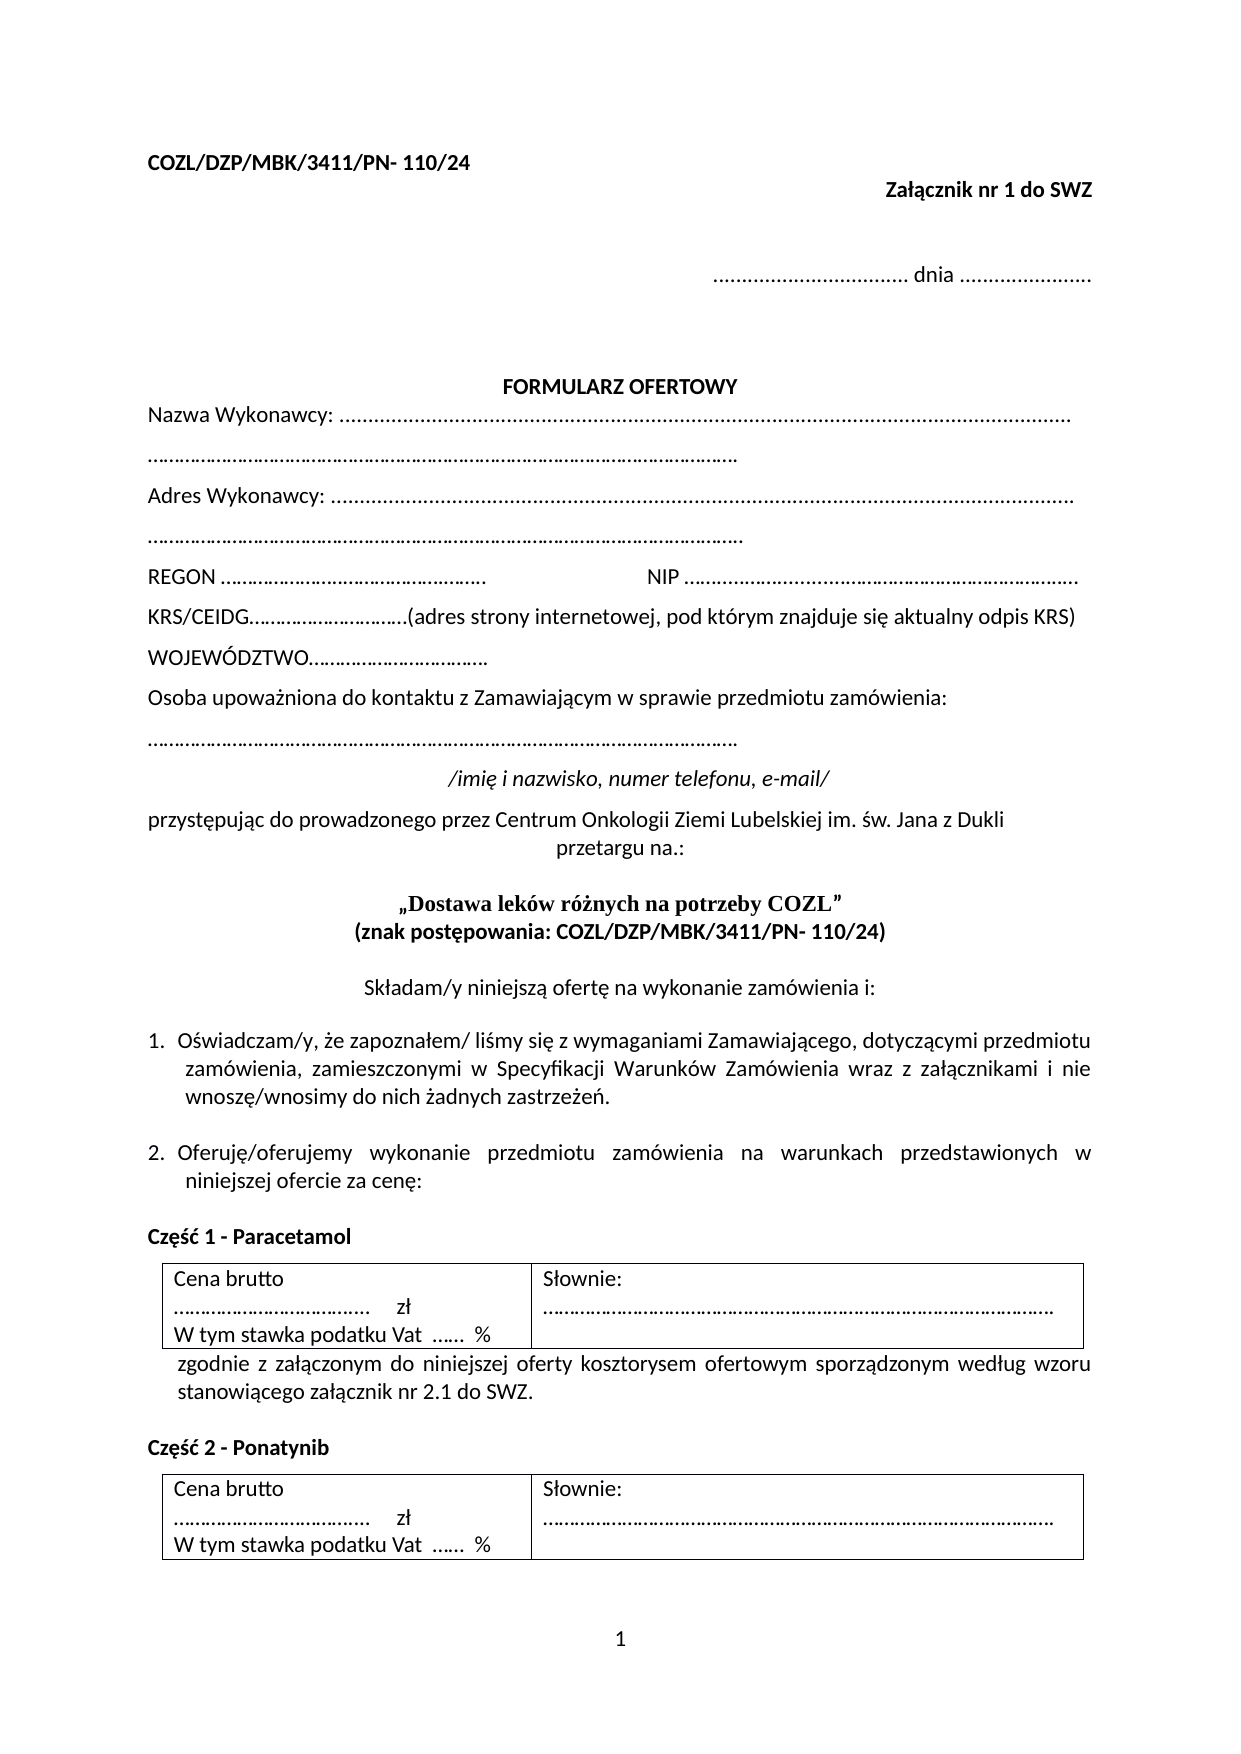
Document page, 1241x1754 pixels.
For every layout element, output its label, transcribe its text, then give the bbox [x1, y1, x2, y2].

text …………………………………………………………………………………………………. [148, 440, 1093, 468]
table_header Słownie: ……………………………………………………………………………………. [532, 1264, 1083, 1348]
text FORMULARZ OFERTOWY [148, 372, 1093, 400]
text WOJEWÓDZTWO……………………………. [148, 643, 1093, 671]
text Składam/y niniejszą ofertę na wykonanie zamówienia i: [148, 973, 1093, 1001]
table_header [532, 1475, 1083, 1559]
text ………………………………………………………………………………………………….. [148, 521, 1093, 549]
text przetargu na.: [148, 833, 1093, 861]
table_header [163, 1475, 531, 1559]
text Załącznik nr 1 do SWZ [148, 176, 1093, 204]
text przystępując do prowadzonego przez Centrum Onkologii Ziemi Lubelskiej im. św. Jana z Dukli [148, 805, 1093, 833]
text Osoba upoważniona do kontaktu z Zamawiającym w sprawie przedmiotu zamówienia: [148, 683, 1093, 711]
text REGON …………………..……………….…….. NIP …….....……............…………………………………..… [148, 562, 1093, 590]
list Oświadczam/y, że zapoznałem/ liśmy się z wymaganiami Zamawiającego, dotyczącymi przedmiotu zamówienia, zamieszczonymi w Specyfikacji Warunków Zamówienia wraz z załącznikami i nie wnoszę/wnosimy do nich żadnych zastrzeżeń. [148, 1026, 1093, 1110]
text (znak postępowania: COZL/DZP/MBK/3411/PN- 110/24) [148, 917, 1093, 945]
text /imię i nazwisko, numer telefonu, e-mail/ [185, 764, 1093, 792]
text …………………………………………………………………………………………………. [148, 724, 1093, 752]
text „Dostawa leków różnych na potrzeby COZL” [148, 889, 1093, 917]
text Część 2 - Ponatynib [148, 1433, 1093, 1461]
text zgodnie z załączonym do niniejszej oferty kosztorysem ofertowym sporządzonym według wzoru stanowiącego załącznik nr 2.1 do SWZ. [177, 1349, 1093, 1405]
text COZL/DZP/MBK/3411/PN- 110/24 [148, 148, 1093, 176]
text Adres Wykonawcy: ................................................................................................................................. [148, 481, 1093, 509]
text KRS/CEIDG…………………………(adres strony internetowej, pod którym znajduje się aktualny odpis KRS) [148, 602, 1093, 630]
text Część 1 - Paracetamol [148, 1222, 1093, 1250]
text Nazwa Wykonawcy: ............................................................................................................................... [148, 400, 1093, 428]
text .................................. dnia ....................... [148, 260, 1093, 288]
list Oferuję/oferujemy wykonanie przedmiotu zamówienia na warunkach przedstawionych w niniejszej ofercie za cenę: [148, 1138, 1093, 1194]
table_header Cena brutto …………………………….... zł W tym stawka podatku Vat …… % [163, 1264, 531, 1348]
